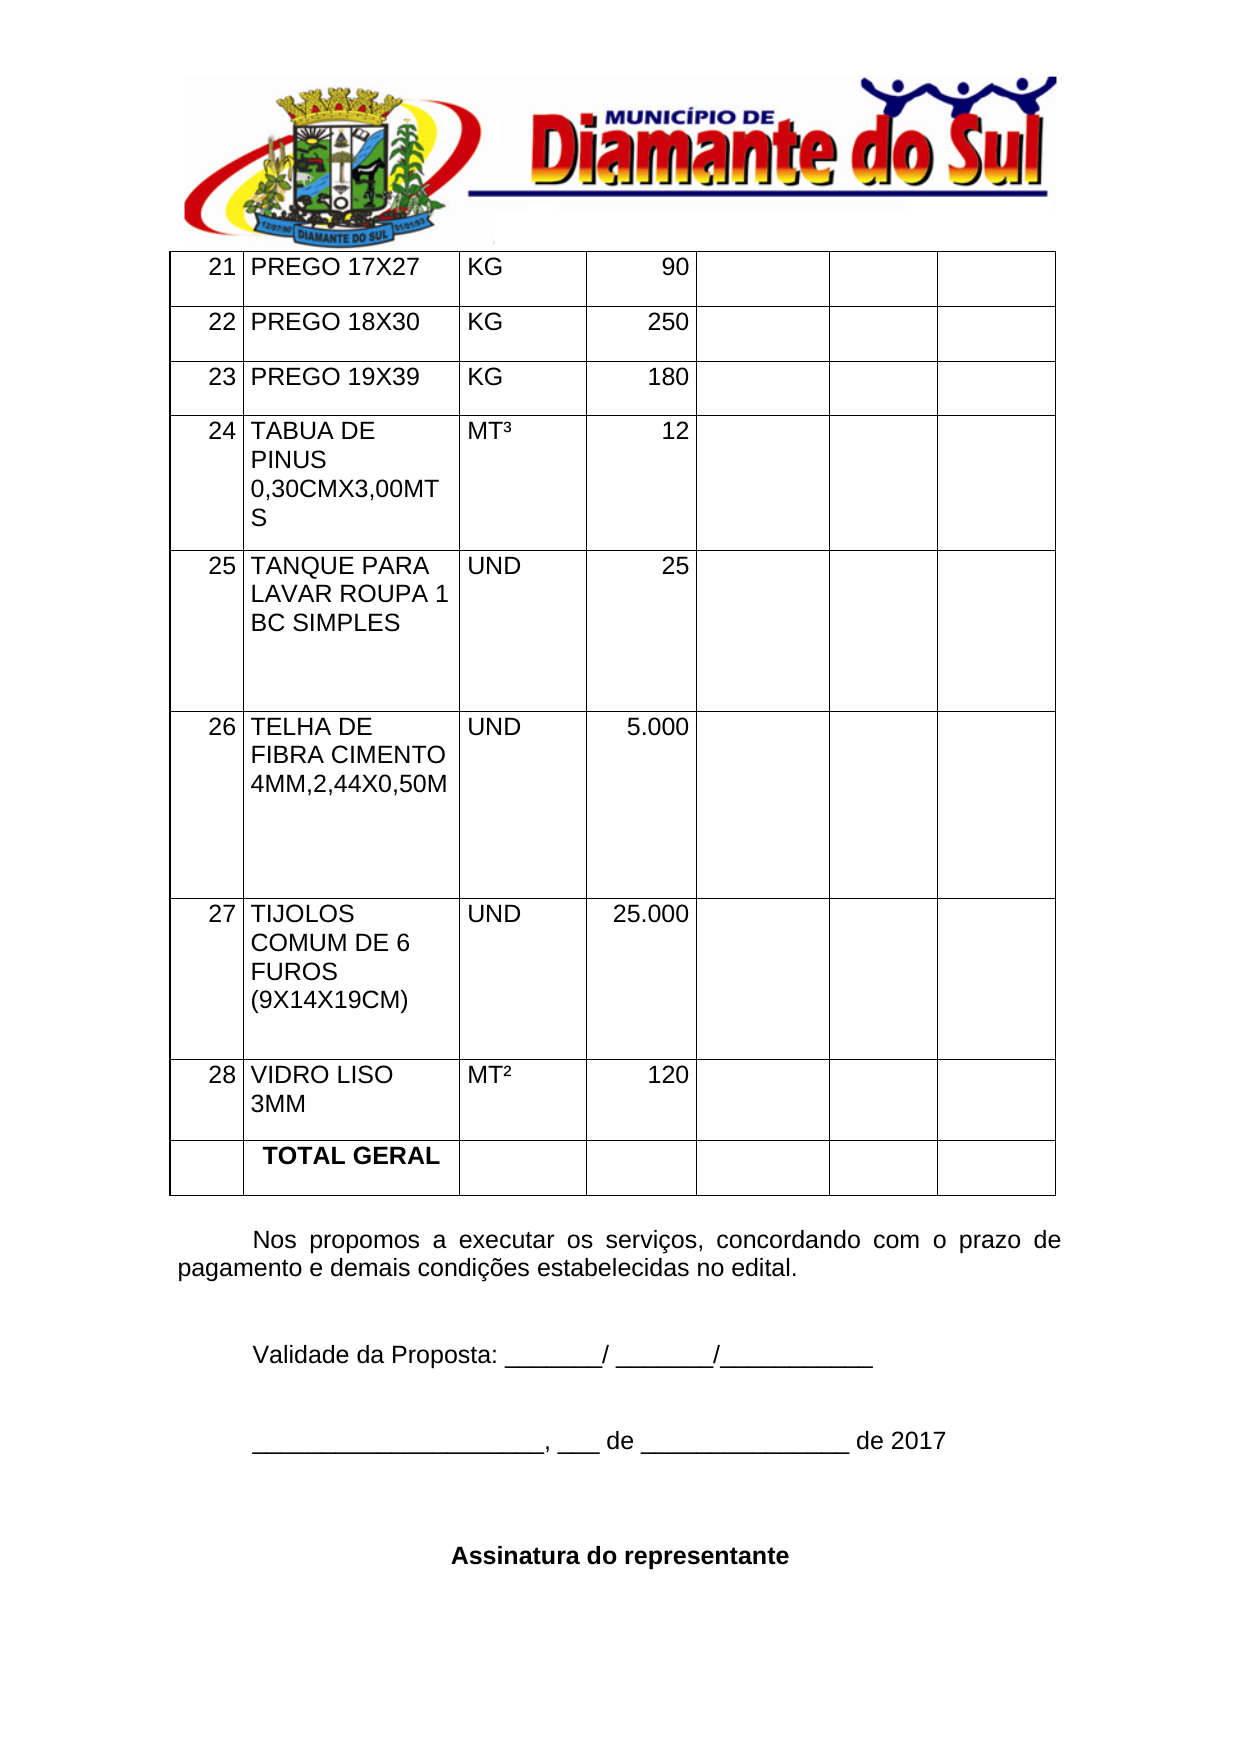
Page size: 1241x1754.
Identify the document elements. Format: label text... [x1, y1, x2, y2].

table_cell 90 [587, 252, 696, 306]
table_cell [697, 899, 829, 1059]
table_cell [830, 712, 937, 898]
table_cell 22 [171, 307, 243, 361]
table_cell [938, 899, 1055, 1059]
table_cell [830, 252, 937, 306]
table_cell [697, 551, 829, 711]
table_cell [938, 416, 1055, 549]
table_cell 25 [587, 551, 696, 711]
table_cell 24 [171, 416, 243, 549]
table_cell 25 [171, 551, 243, 711]
table_cell TOTAL GERAL [244, 1141, 459, 1195]
table_cell [830, 307, 937, 361]
table_cell TANQUE PARA LAVAR ROUPA 1 BC SIMPLES [244, 551, 459, 711]
table_cell 5.000 [587, 712, 696, 898]
table_cell 26 [171, 712, 243, 898]
table_cell [697, 307, 829, 361]
table_cell TELHA DE FIBRA CIMENTO 4MM,2,44X0,50M [244, 712, 459, 898]
text Assinatura do representante [177, 1541, 1063, 1570]
table_cell 28 [171, 1060, 243, 1140]
table_cell KG [460, 252, 586, 306]
table_cell PREGO 17X27 [244, 252, 459, 306]
table_cell [938, 362, 1055, 415]
table_cell MT² [460, 1060, 586, 1140]
table_cell [830, 899, 937, 1059]
table_cell [697, 252, 829, 306]
table_cell KG [460, 307, 586, 361]
picture [177, 73, 1063, 252]
text Nos propomos a executar os serviços, concordando com o prazo de pagamento e demais condições estabelecidas no edital. [177, 1225, 1063, 1282]
table_cell PREGO 18X30 [244, 307, 459, 361]
table_cell [697, 1060, 829, 1140]
text _____________________, ___ de _______________ de 2017 [177, 1426, 1063, 1455]
table_cell [830, 362, 937, 415]
table_cell MT³ [460, 416, 586, 549]
table_cell [697, 416, 829, 549]
table_cell [938, 252, 1055, 306]
table_cell [938, 712, 1055, 898]
table_cell TIJOLOS COMUM DE 6 FUROS (9X14X19CM) [244, 899, 459, 1059]
table_cell [938, 551, 1055, 711]
table_cell [460, 1141, 586, 1195]
table_cell [938, 307, 1055, 361]
table_cell 12 [587, 416, 696, 549]
table_cell TABUA DE PINUS 0,30CMX3,00MTS [244, 416, 459, 549]
table_cell [830, 551, 937, 711]
table_cell [938, 1060, 1055, 1140]
table_cell KG [460, 362, 586, 415]
table_cell [697, 362, 829, 415]
table_cell [697, 712, 829, 898]
table_cell UND [460, 712, 586, 898]
table_cell 120 [587, 1060, 696, 1140]
table_cell [830, 416, 937, 549]
table_cell [938, 1141, 1055, 1195]
table_cell UND [460, 899, 586, 1059]
table_cell 250 [587, 307, 696, 361]
table_cell 180 [587, 362, 696, 415]
table_cell [830, 1060, 937, 1140]
table_cell VIDRO LISO 3MM [244, 1060, 459, 1140]
table_cell 25.000 [587, 899, 696, 1059]
table_cell [171, 1141, 243, 1195]
table_cell 27 [171, 899, 243, 1059]
table_cell 23 [171, 362, 243, 415]
table_cell [830, 1141, 937, 1195]
table_cell UND [460, 551, 586, 711]
table_cell 21 [171, 252, 243, 306]
table_cell [697, 1141, 829, 1195]
text Validade da Proposta: _______/ _______/___________ [177, 1340, 1063, 1368]
table_cell [587, 1141, 696, 1195]
table_cell PREGO 19X39 [244, 362, 459, 415]
